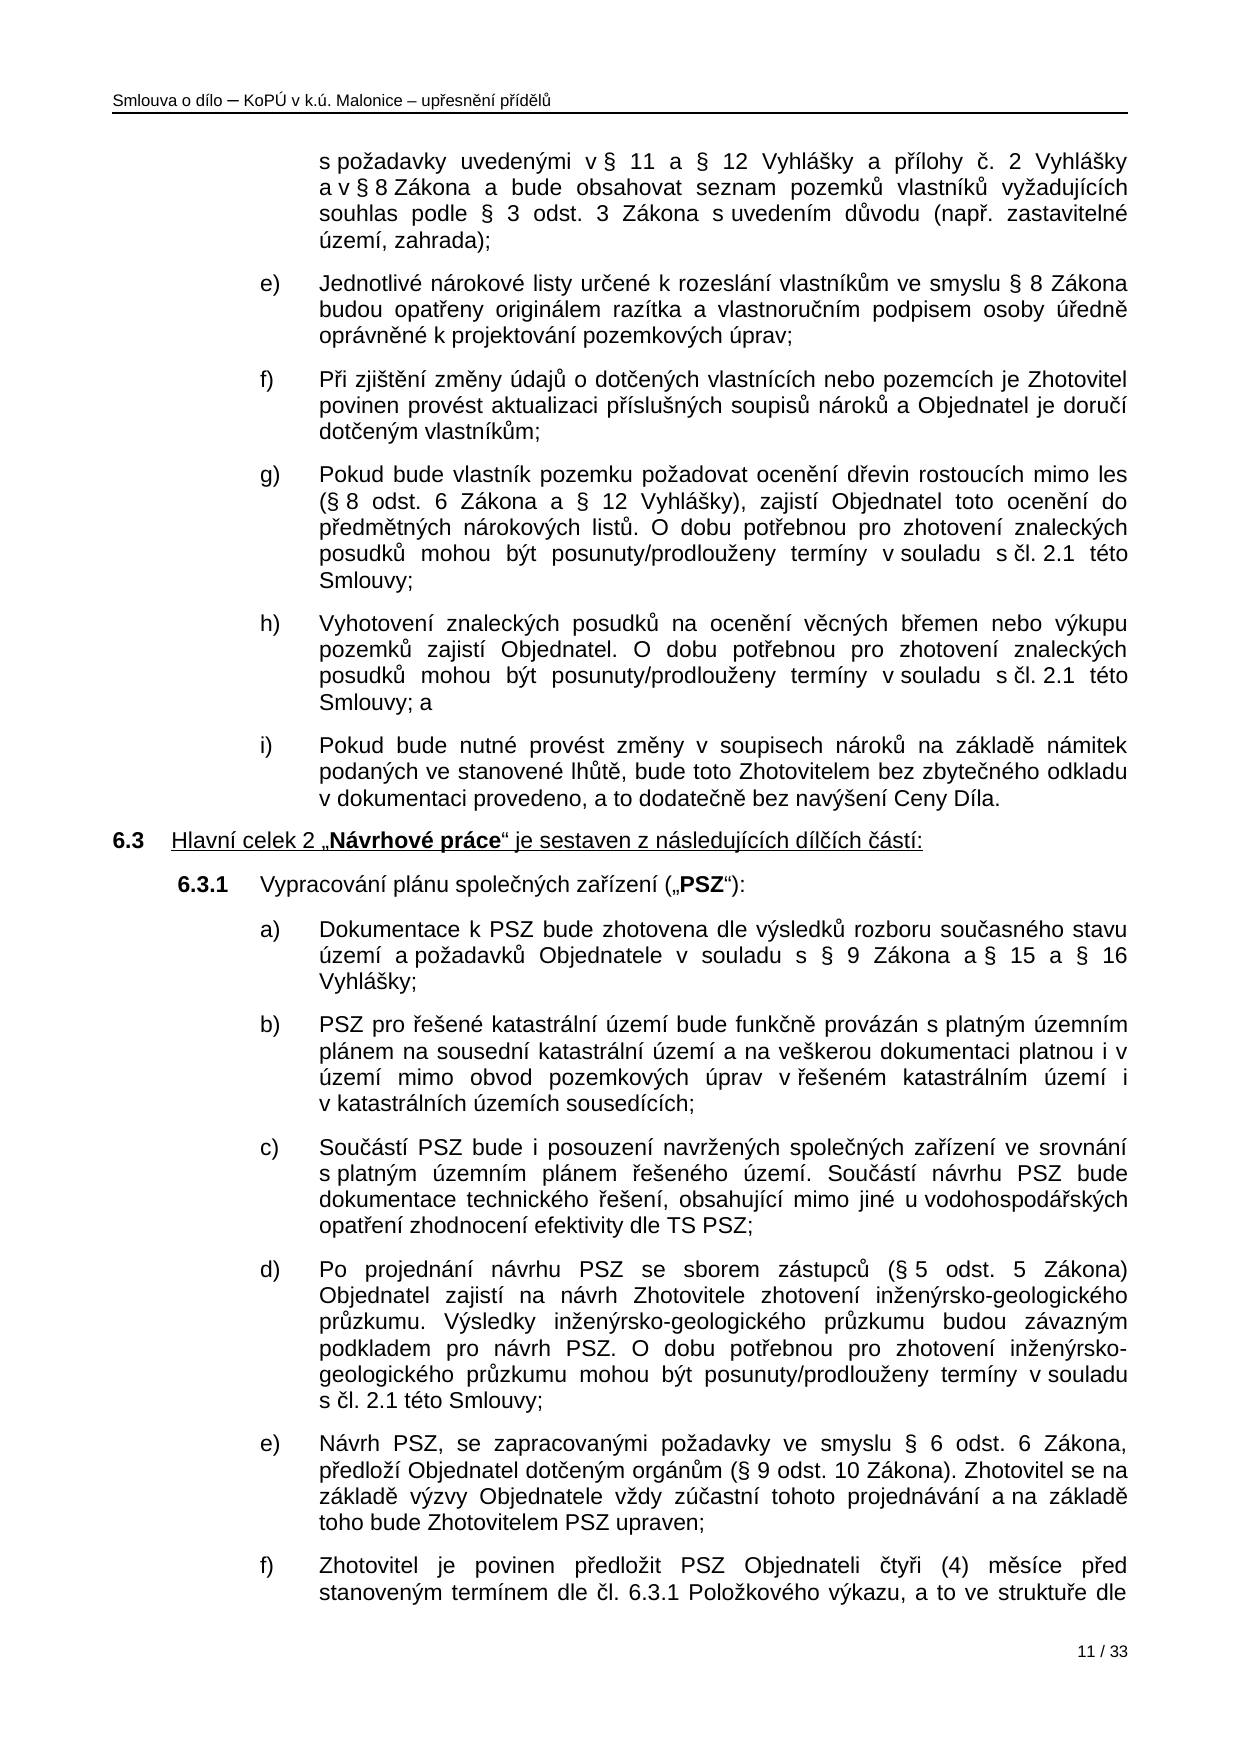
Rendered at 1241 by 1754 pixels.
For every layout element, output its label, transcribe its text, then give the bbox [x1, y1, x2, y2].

list Dokumentace k PSZ bude zhotovena dle výsledků rozboru současného stavu území a požadavků Objednatele v souladu s § 9 Zákona a § 15 a § 16 Vyhlášky; [260, 916, 1128, 995]
list Pokud bude vlastník pozemku požadovat ocenění dřevin rostoucích mimo les (§ 8 odst. 6 Zákona a § 12 Vyhlášky), zajistí Objednatel toto ocenění do předmětných nárokových listů. O dobu potřebnou pro zhotovení znaleckých posudků mohou být posunuty/prodlouženy termíny v souladu s čl. 2.1 této Smlouvy; [260, 461, 1128, 593]
text Vypracování plánu společných zařízení („PSZ“): [177, 871, 1128, 897]
list Jednotlivé nárokové listy určené k rozeslání vlastníkům ve smyslu § 8 Zákona budou opatřeny originálem razítka a vlastnoručním podpisem osoby úředně oprávněné k projektování pozemkových úprav; [260, 270, 1128, 349]
list Po projednání návrhu PSZ se sborem zástupců (§ 5 odst. 5 Zákona) Objednatel zajistí na návrh Zhotovitele zhotovení inženýrsko-geologického průzkumu. Výsledky inženýrsko-geologického průzkumu budou závazným podkladem pro návrh PSZ. O dobu potřebnou pro zhotovení inženýrsko-geologického průzkumu mohou být posunuty/prodlouženy termíny v souladu s čl. 2.1 této Smlouvy; [260, 1256, 1128, 1414]
text Hlavní celek 2 „Návrhové práce“ je sestaven z následujících dílčích částí: [112, 827, 1128, 854]
list PSZ pro řešené katastrální území bude funkčně provázán s platným územním plánem na sousední katastrální území a na veškerou dokumentaci platnou i v území mimo obvod pozemkových úprav v řešeném katastrálním území i v katastrálních územích sousedících; [260, 1011, 1128, 1117]
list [260, 148, 1128, 253]
list Pokud bude nutné provést změny v soupisech nároků na základě námitek podaných ve stanovené lhůtě, bude toto Zhotovitelem bez zbytečného odkladu v dokumentaci provedeno, a to dodatečně bez navýšení Ceny Díla. [260, 732, 1128, 811]
list Návrh PSZ, se zapracovanými požadavky ve smyslu § 6 odst. 6 Zákona, předloží Objednatel dotčeným orgánům (§ 9 odst. 10 Zákona). Zhotovitel se na základě výzvy Objednatele vždy zúčastní tohoto projednávání a na základě toho bude Zhotovitelem PSZ upraven; [260, 1430, 1128, 1536]
list Při zjištění změny údajů o dotčených vlastnících nebo pozemcích je Zhotovitel povinen provést aktualizaci příslušných soupisů nároků a Objednatel je doručí dotčeným vlastníkům; [260, 366, 1128, 444]
list Vyhotovení znaleckých posudků na ocenění věcných břemen nebo výkupu pozemků zajistí Objednatel. O dobu potřebnou pro zhotovení znaleckých posudků mohou být posunuty/prodlouženy termíny v souladu s čl. 2.1 této Smlouvy; a [260, 610, 1128, 715]
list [260, 1552, 1128, 1605]
list Součástí PSZ bude i posouzení navržených společných zařízení ve srovnání s platným územním plánem řešeného území. Součástí návrhu PSZ bude dokumentace technického řešení, obsahující mimo jiné u vodohospodářských opatření zhodnocení efektivity dle TS PSZ; [260, 1133, 1128, 1239]
